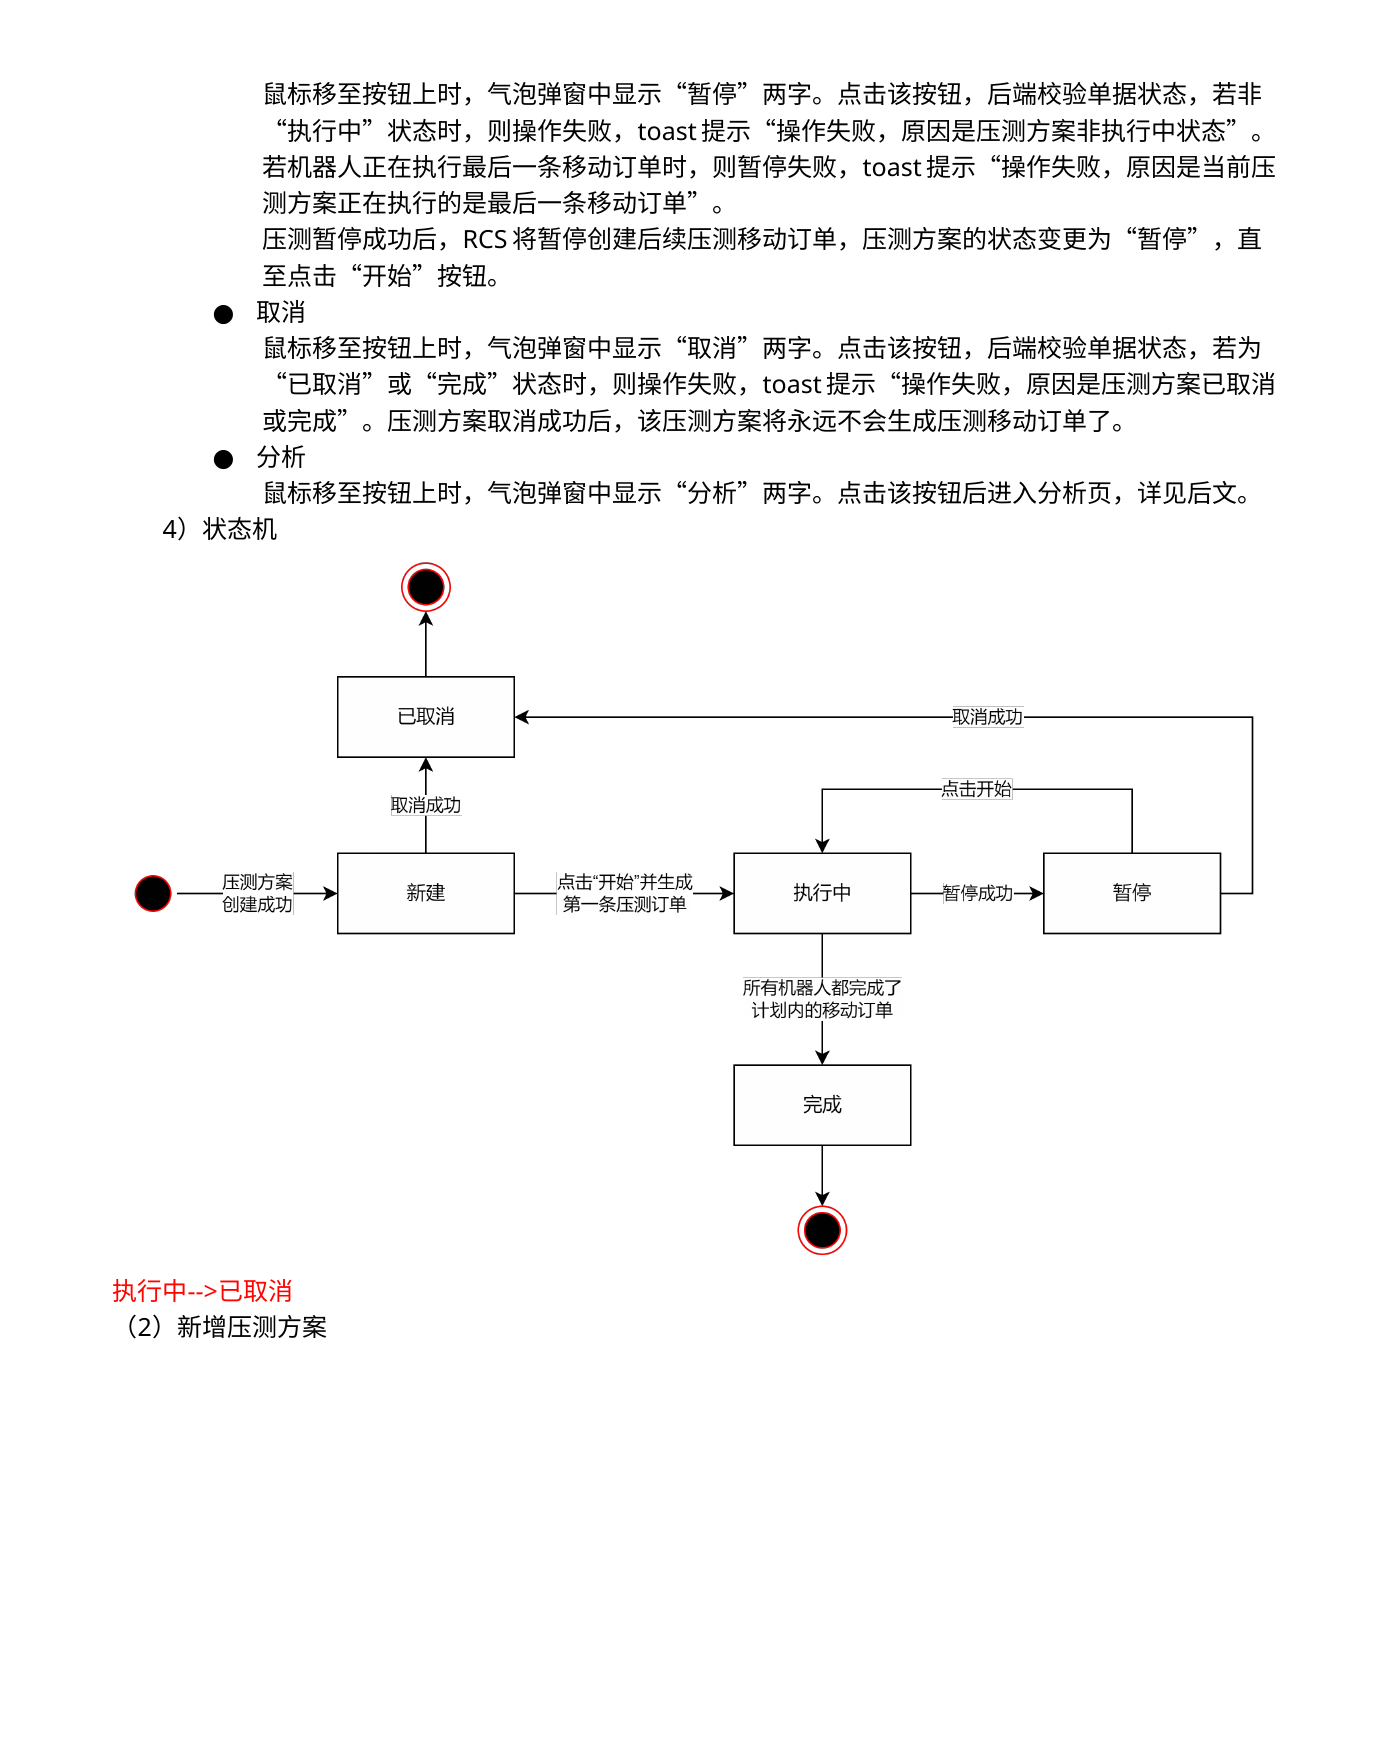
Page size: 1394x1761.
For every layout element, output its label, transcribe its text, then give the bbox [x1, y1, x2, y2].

picture [112, 546, 1282, 1271]
list 取消 [212, 292, 1281, 329]
text 鼠标移至按钮上时，气泡弹窗中显示“暂停”两字。点击该按钮，后端校验单据状态，若非“执行中”状态时，则操作失败，toast提示“操作失败，原因是压测方案非执行中状态”。 [262, 75, 1281, 147]
text 压测暂停成功后，RCS将暂停创建后续压测移动订单，压测方案的状态变更为“暂停”，直至点击“开始”按钮。 [262, 220, 1281, 292]
text 鼠标移至按钮上时，气泡弹窗中显示“取消”两字。点击该按钮，后端校验单据状态，若为“已取消”或“完成”状态时，则操作失败，toast提示“操作失败，原因是压测方案已取消或完成”。压测方案取消成功后，该压测方案将永远不会生成压测移动订单了。 [262, 329, 1281, 437]
text 若机器人正在执行最后一条移动订单时，则暂停失败，toast提示“操作失败，原因是当前压测方案正在执行的是最后一条移动订单”。 [262, 147, 1281, 220]
text 执行中-->已取消 [112, 1271, 1281, 1307]
text （2）新增压测方案 [112, 1307, 1281, 1343]
text 鼠标移至按钮上时，气泡弹窗中显示“分析”两字。点击该按钮后进入分析页，详见后文。 [262, 474, 1281, 510]
text 4）状态机 [162, 510, 1281, 546]
list 分析 [212, 437, 1281, 474]
